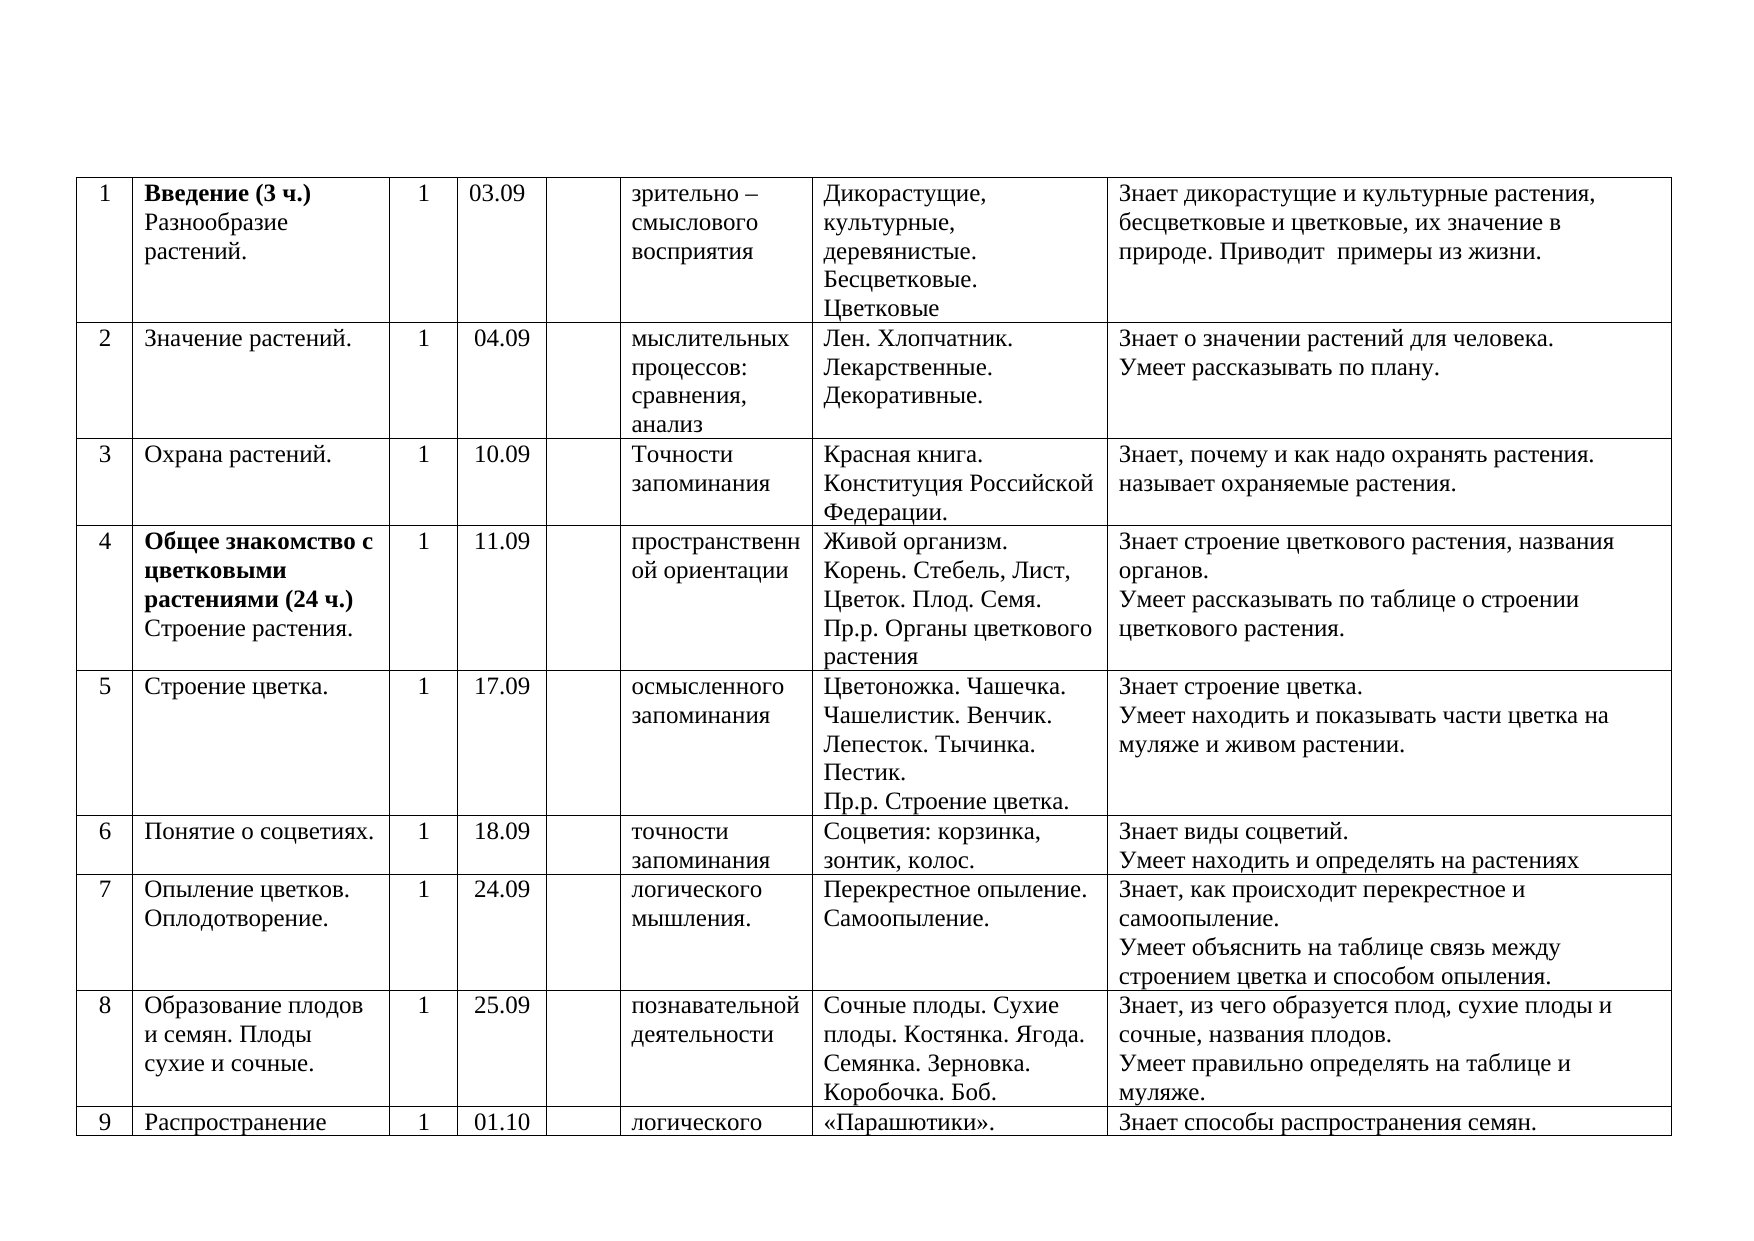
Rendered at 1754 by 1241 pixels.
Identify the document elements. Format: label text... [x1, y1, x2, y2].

table_cell 01.10 [458, 1107, 546, 1135]
table_cell 03.09 [458, 178, 546, 322]
table_cell 1 [390, 178, 457, 322]
table_cell Лен. Хлопчатник. Лекарственные. Декоративные. [813, 323, 1107, 438]
table_cell Строение цветка. [133, 671, 389, 815]
table_cell 1 [390, 816, 457, 873]
table_cell Дикорастущие, культурные, деревянистые. Бесцветковые. Цветковые [813, 178, 1107, 322]
table_cell 8 [77, 991, 132, 1106]
table_cell Опыление цветков. Оплодотворение. [133, 875, 389, 989]
table_cell Знает, как происходит перекрестное и самоопыление. Умеет объяснить на таблице связь между строением цветка и способом опыления. [1108, 875, 1671, 989]
table_cell Охрана растений. [133, 439, 389, 525]
table_cell 17.09 [458, 671, 546, 815]
table_cell 6 [77, 816, 132, 873]
table_cell 5 [77, 671, 132, 815]
table_cell познавательной деятельности [621, 991, 812, 1106]
table_cell Точности запоминания [621, 439, 812, 525]
table_cell 7 [77, 875, 132, 989]
table_cell [547, 991, 620, 1106]
table_cell 1 [390, 875, 457, 989]
table_cell Соцветия: корзинка, зонтик, колос. [813, 816, 1107, 873]
table_cell 04.09 [458, 323, 546, 438]
table_cell мыслительных процессов: сравнения, анализ [621, 323, 812, 438]
table_cell 1 [390, 671, 457, 815]
table_cell 11.09 [458, 526, 546, 670]
table_cell Образование плодов и семян. Плоды сухие и сочные. [133, 991, 389, 1106]
table_cell Знает строение цветка. Умеет находить и показывать части цветка на муляже и живом растении. [1108, 671, 1671, 815]
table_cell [133, 1107, 389, 1135]
table_cell Знает, почему и как надо охранять растения. называет охраняемые растения. [1108, 439, 1671, 525]
table_cell Знает дикорастущие и культурные растения, бесцветковые и цветковые, их значение в природе. Приводит примеры из жизни. [1108, 178, 1671, 322]
table_cell Знает о значении растений для человека. Умеет рассказывать по плану. [1108, 323, 1671, 438]
table_cell [547, 816, 620, 873]
table_cell 4 [77, 526, 132, 670]
table_cell 3 [77, 439, 132, 525]
table_cell 1 [390, 526, 457, 670]
table_cell 10.09 [458, 439, 546, 525]
table_cell 1 [390, 991, 457, 1106]
table_cell Общее знакомство с цветковыми растениями (24 ч.) Строение растения. [133, 526, 389, 670]
table_cell [547, 439, 620, 525]
table_cell 1 [390, 323, 457, 438]
table_cell логического мышления. [621, 875, 812, 989]
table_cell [1108, 1107, 1671, 1135]
table_cell зрительно – смыслового восприятия [621, 178, 812, 322]
table_cell Живой организм. Корень. Стебель, Лист, Цветок. Плод. Семя. Пр.р. Органы цветкового растения [813, 526, 1107, 670]
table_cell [621, 1107, 812, 1135]
table_cell Знает, из чего образуется плод, сухие плоды и сочные, названия плодов. Умеет правильно определять на таблице и муляже. [1108, 991, 1671, 1106]
table_cell пространственной ориентации [621, 526, 812, 670]
table_cell [547, 1107, 620, 1135]
table_cell Значение растений. [133, 323, 389, 438]
table_cell 1 [77, 178, 132, 322]
table_cell [547, 875, 620, 989]
table_cell Сочные плоды. Сухие плоды. Костянка. Ягода. Семянка. Зерновка. Коробочка. Боб. [813, 991, 1107, 1106]
table_cell Введение (3 ч.) Разнообразие растений. [133, 178, 389, 322]
table_cell Знает виды соцветий. Умеет находить и определять на растениях [1108, 816, 1671, 873]
table_cell [547, 671, 620, 815]
table_cell 24.09 [458, 875, 546, 989]
table_cell 18.09 [458, 816, 546, 873]
table_cell [547, 323, 620, 438]
table_cell Знает строение цветкового растения, названия органов. Умеет рассказывать по таблице о строении цветкового растения. [1108, 526, 1671, 670]
table_cell 1 [390, 439, 457, 525]
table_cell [813, 1107, 1107, 1135]
table_cell 2 [77, 323, 132, 438]
table_cell 9 [77, 1107, 132, 1135]
table_cell осмысленного запоминания [621, 671, 812, 815]
table_cell Цветоножка. Чашечка. Чашелистик. Венчик. Лепесток. Тычинка. Пестик. Пр.р. Строение цветка. [813, 671, 1107, 815]
table_cell 25.09 [458, 991, 546, 1106]
table_cell Красная книга. Конституция Российской Федерации. [813, 439, 1107, 525]
table_cell [547, 526, 620, 670]
table_cell Понятие о соцветиях. [133, 816, 389, 873]
table_cell 1 [390, 1107, 457, 1135]
table_cell Перекрестное опыление. Самоопыление. [813, 875, 1107, 989]
table_cell [547, 178, 620, 322]
table_cell точности запоминания [621, 816, 812, 873]
